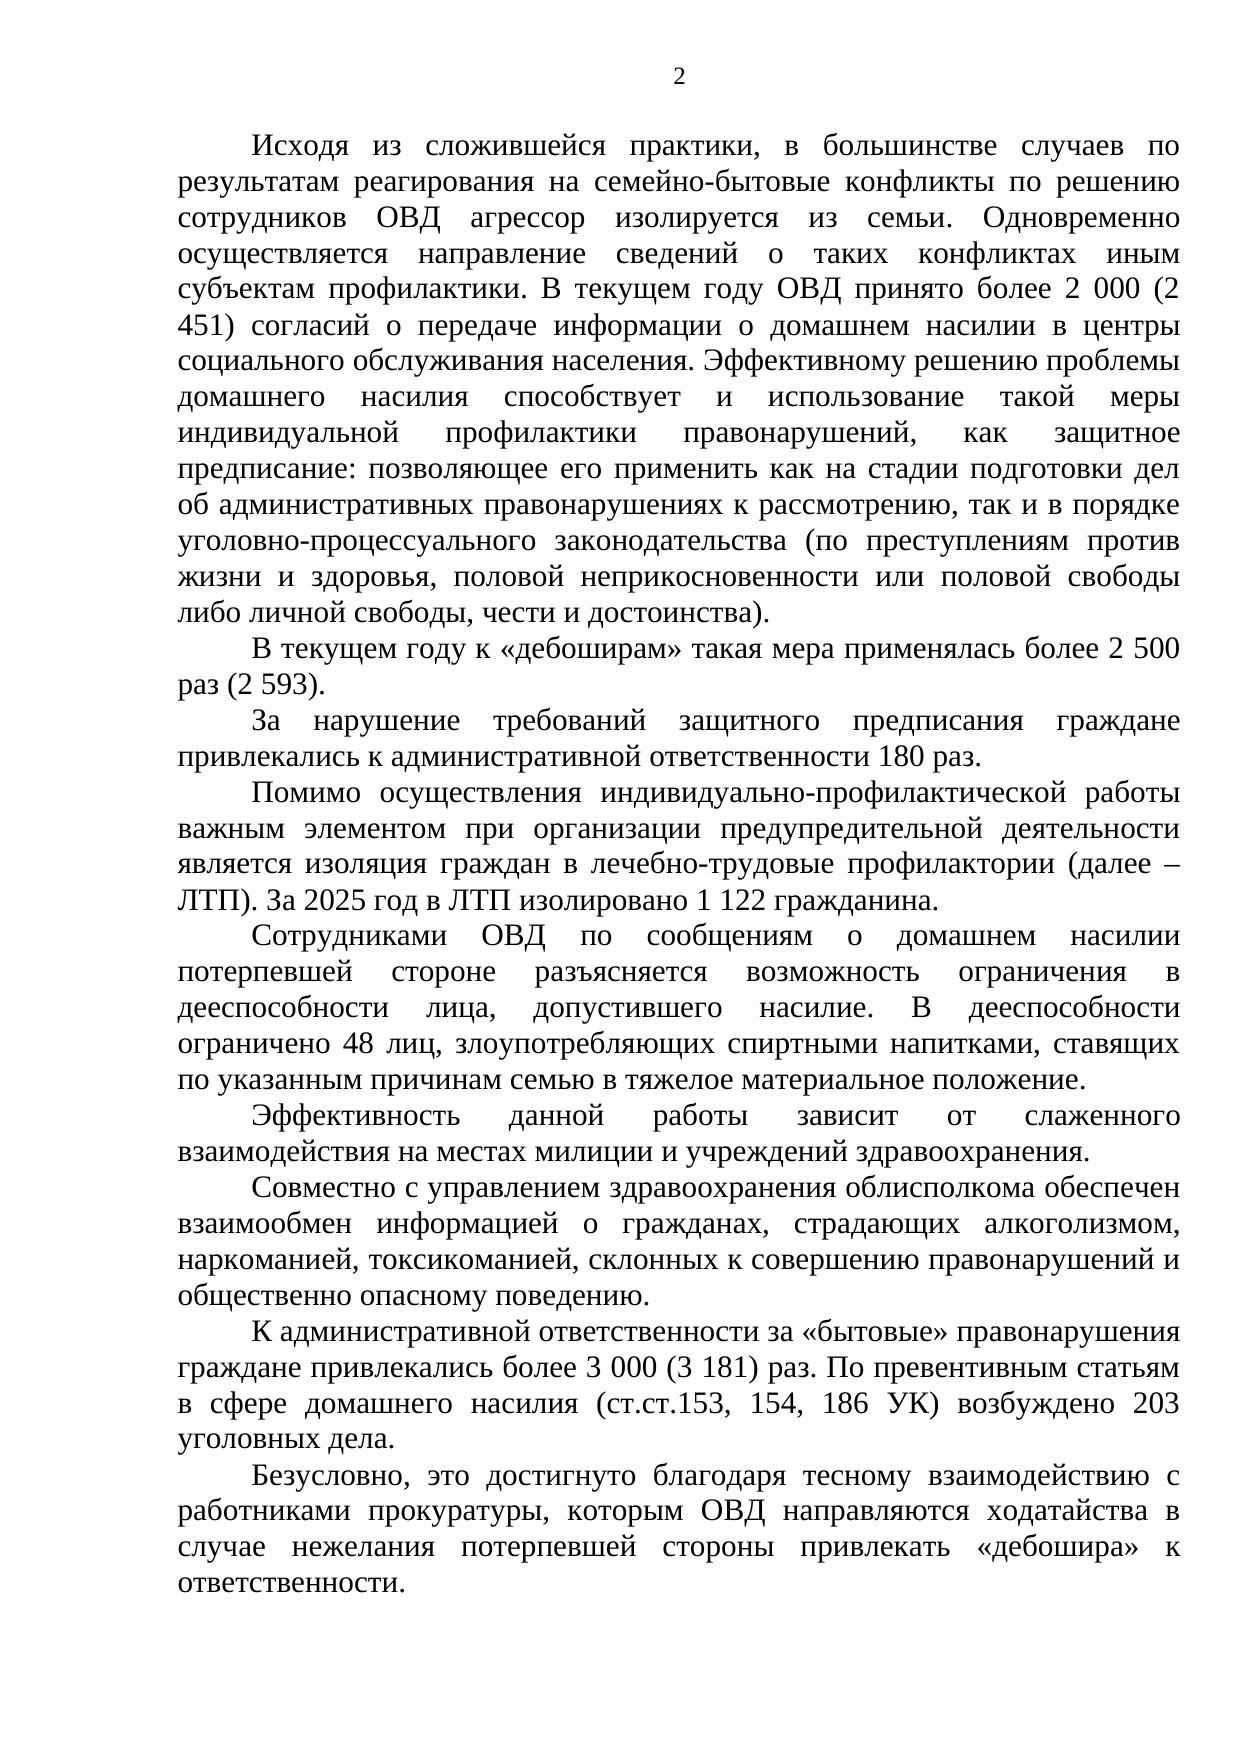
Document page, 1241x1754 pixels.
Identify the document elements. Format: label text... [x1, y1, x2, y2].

text Помимо осуществления индивидуально-профилактической работы важным элементом при организации предупредительной деятельности является изоляция граждан в лечебно-трудовые профилактории (далее – ЛТП). За 2025 год в ЛТП изолировано 1 122 гражданина. [177, 773, 1181, 917]
text За нарушение требований защитного предписания граждане привлекались к административной ответственности 180 раз. [177, 701, 1181, 773]
text В текущем году к «дебоширам» такая мера применялась более 2 500 раз (2 593). [177, 629, 1181, 701]
text Исходя из сложившейся практики, в большинстве случаев по результатам реагирования на семейно-бытовые конфликты по решению сотрудников ОВД агрессор изолируется из семьи. Одновременно осуществляется направление сведений о таких конфликтах иным субъектам профилактики. В текущем году ОВД принято более 2 000 (2 451) согласий о передаче информации о домашнем насилии в центры социального обслуживания населения. Эффективному решению проблемы домашнего насилия способствует и использование такой меры индивидуальной профилактики правонарушений, как защитное предписание: позволяющее его применить как на стадии подготовки дел об административных правонарушениях к рассмотрению, так и в порядке уголовно-процессуального законодательства (по преступлениям против жизни и здоровья, половой неприкосновенности или половой свободы либо личной свободы, чести и достоинства). [177, 126, 1181, 629]
text Эффективность данной работы зависит от слаженного взаимодействия на местах милиции и учреждений здравоохранения. [177, 1096, 1181, 1168]
text Совместно с управлением здравоохранения облисполкома обеспечен взаимообмен информацией о гражданах, страдающих алкоголизмом, наркоманией, токсикоманией, склонных к совершению правонарушений и общественно опасному поведению. [177, 1168, 1181, 1312]
text К административной ответственности за «бытовые» правонарушения граждане привлекались более 3 000 (3 181) раз. По превентивным статьям в сфере домашнего насилия (ст.ст.153, 154, 186 УК) возбуждено 203 уголовных дела. [177, 1312, 1181, 1456]
text Безусловно, это достигнуто благодаря тесному взаимодействию с работниками прокуратуры, которым ОВД направляются ходатайства в случае нежелания потерпевшей стороны привлекать «дебошира» к ответственности. [177, 1456, 1181, 1599]
text Сотрудниками ОВД по сообщениям о домашнем насилии потерпевшей стороне разъясняется возможность ограничения в дееспособности лица, допустившего насилие. В дееспособности ограничено 48 лиц, злоупотребляющих спиртными напитками, ставящих по указанным причинам семью в тяжелое материальное положение. [177, 917, 1181, 1096]
